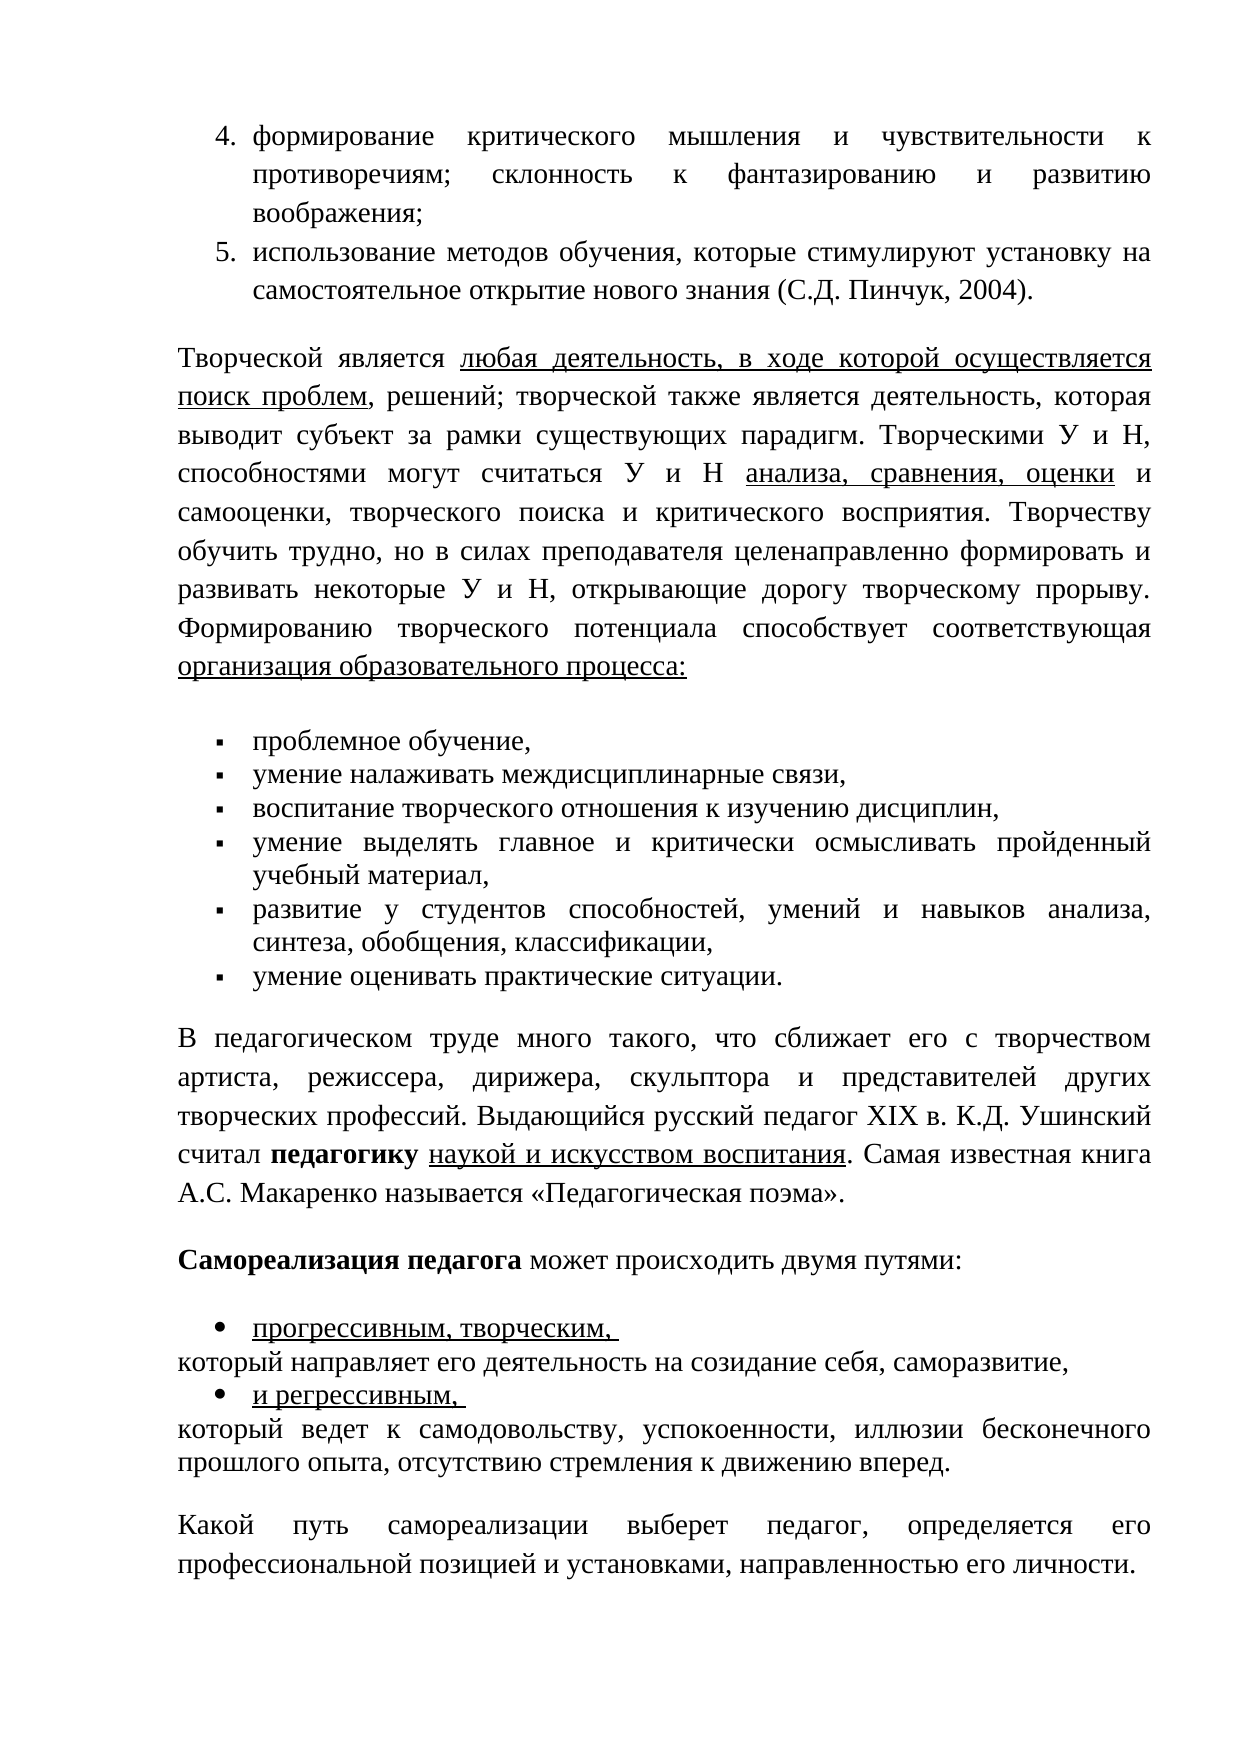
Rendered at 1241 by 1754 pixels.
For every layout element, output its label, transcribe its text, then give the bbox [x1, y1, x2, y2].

text который ведет к самодовольству, успокоенности, иллюзии бесконечного прошлого опыта, отсутствию стремления к движению вперед. [177, 1411, 1152, 1478]
text В педагогическом труде много такого, что сближает его с творчеством артиста, режиссера, дирижера, скульптора и представителей других творческих профессий. Выдающийся русский педагог XIX в. К.Д. Ушинский считал педагогику наукой и искусством воспитания. Самая известная книга А.С. Макаренко называется «Педагогическая поэма». [177, 1021, 1152, 1208]
list развитие у студентов способностей, умений и навыков анализа, синтеза, обобщения, классификации, [215, 891, 1152, 958]
list прогрессивным, творческим, [215, 1310, 1152, 1344]
text Какой путь самореализации выберет педагог, определяется его профессиональной позицией и установками, направленностью его личности. [177, 1507, 1152, 1579]
list умение оценивать практические ситуации. [215, 958, 1152, 991]
list проблемное обучение, [215, 723, 1152, 757]
text который направляет его деятельность на созидание себя, саморазвитие, [177, 1344, 1152, 1377]
list умение налаживать междисциплинарные связи, [215, 757, 1152, 790]
list умение выделять главное и критически осмысливать пройденный учебный материал, [215, 824, 1152, 891]
list воспитание творческого отношения к изучению дисциплин, [215, 790, 1152, 824]
text Творческой является любая деятельность, в ходе которой осуществляется поиск проблем, решений; творческой также является деятельность, которая выводит субъект за рамки существующих парадигм. Творческими У и Н, способностями могут считаться У и Н анализа, сравнения, оценки и самооценки, творческого поиска и критического восприятия. Творчеству обучить трудно, но в силах преподавателя целенаправленно формировать и развивать некоторые У и Н, открывающие дорогу творческому прорыву. Формированию творческого потенциала способствует соответствующая организация образовательного процесса: [177, 340, 1152, 682]
text Самореализация педагога может происходить двумя путями: [177, 1242, 1152, 1276]
list использование методов обучения, которые стимулируют установку на самостоятельное открытие нового знания (С.Д. Пинчук, 2004). [215, 234, 1152, 306]
list формирование критического мышления и чувствительности к противоречиям; склонность к фантазированию и развитию воображения; [215, 118, 1152, 229]
list и регрессивным, [215, 1377, 1152, 1411]
